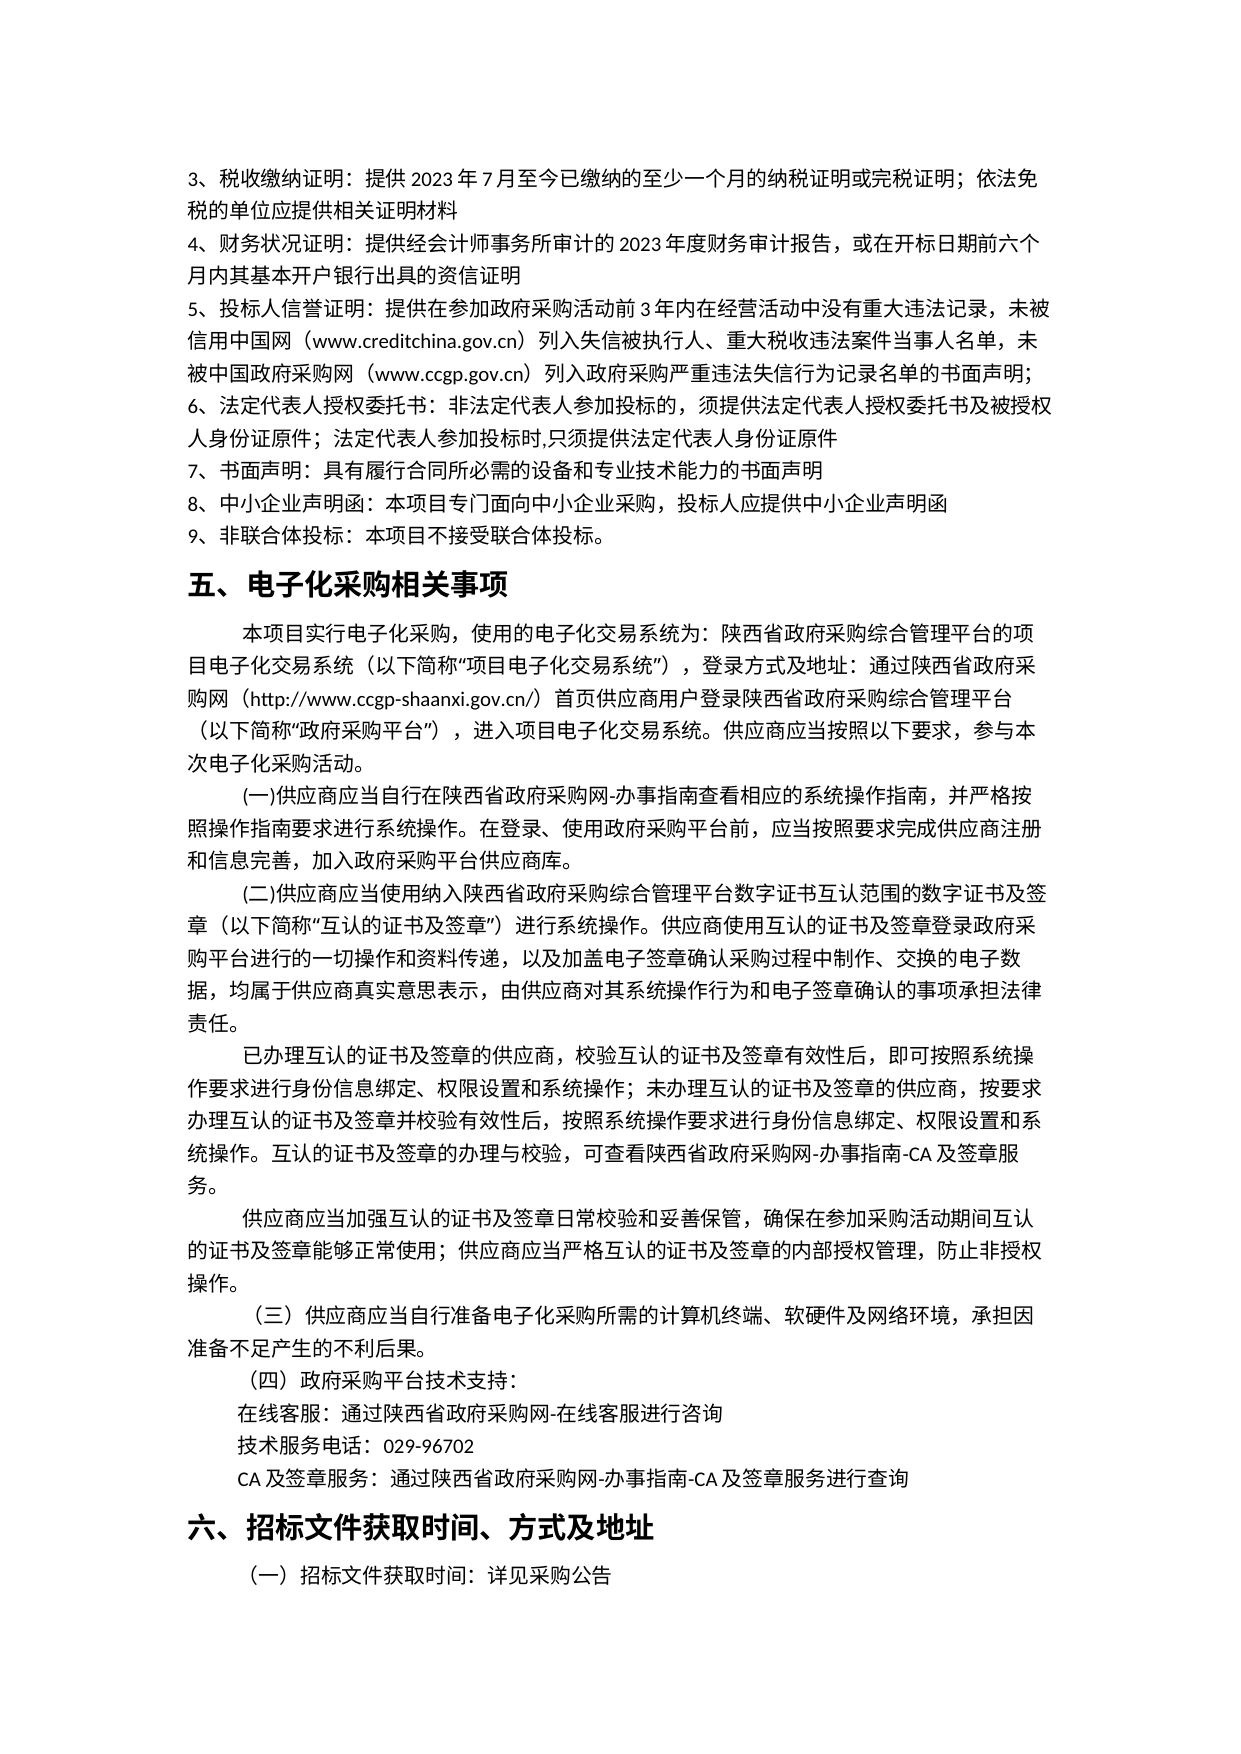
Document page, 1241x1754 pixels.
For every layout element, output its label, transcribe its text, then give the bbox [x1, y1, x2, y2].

text 六、招标文件获取时间、方式及地址 [187, 1494, 1053, 1559]
text 7、书面声明：具有履行合同所必需的设备和专业技术能力的书面声明 [187, 454, 1053, 487]
text (二)供应商应当使用纳入陕西省政府采购综合管理平台数字证书互认范围的数字证书及签章（以下简称“互认的证书及签章”）进行系统操作。供应商使用互认的证书及签章登录政府采购平台进行的一切操作和资料传递，以及加盖电子签章确认采购过程中制作、交换的电子数据，均属于供应商真实意思表示，由供应商对其系统操作行为和电子签章确认的事项承担法律责任。 [187, 877, 1053, 1039]
text 3、税收缴纳证明：提供2023年7月至今已缴纳的至少一个月的纳税证明或完税证明；依法免税的单位应提供相关证明材料 [187, 162, 1053, 227]
text 在线客服：通过陕西省政府采购网-在线客服进行咨询 [187, 1397, 1053, 1429]
text CA及签章服务：通过陕西省政府采购网-办事指南-CA及签章服务进行查询 [187, 1462, 1053, 1494]
text （一）招标文件获取时间：详见采购公告 [187, 1559, 1053, 1592]
text 9、非联合体投标：本项目不接受联合体投标。 [187, 519, 1053, 552]
text 6、法定代表人授权委托书：非法定代表人参加投标的，须提供法定代表人授权委托书及被授权人身份证原件；法定代表人参加投标时,只须提供法定代表人身份证原件 [187, 389, 1053, 454]
text 已办理互认的证书及签章的供应商，校验互认的证书及签章有效性后，即可按照系统操作要求进行身份信息绑定、权限设置和系统操作；未办理互认的证书及签章的供应商，按要求办理互认的证书及签章并校验有效性后，按照系统操作要求进行身份信息绑定、权限设置和系统操作。互认的证书及签章的办理与校验，可查看陕西省政府采购网-办事指南-CA及签章服务。 [187, 1039, 1053, 1202]
text (一)供应商应当自行在陕西省政府采购网-办事指南查看相应的系统操作指南，并严格按照操作指南要求进行系统操作。在登录、使用政府采购平台前，应当按照要求完成供应商注册和信息完善，加入政府采购平台供应商库。 [187, 779, 1053, 877]
text 技术服务电话：029-96702 [187, 1429, 1053, 1462]
text 五、电子化采购相关事项 [187, 552, 1053, 617]
text 供应商应当加强互认的证书及签章日常校验和妥善保管，确保在参加采购活动期间互认的证书及签章能够正常使用；供应商应当严格互认的证书及签章的内部授权管理，防止非授权操作。 [187, 1202, 1053, 1299]
text 8、中小企业声明函：本项目专门面向中小企业采购，投标人应提供中小企业声明函 [187, 487, 1053, 519]
text 5、投标人信誉证明：提供在参加政府采购活动前3年内在经营活动中没有重大违法记录，未被信用中国网（www.creditchina.gov.cn）列入失信被执行人、重大税收违法案件当事人名单，未被中国政府采购网（www.ccgp.gov.cn）列入政府采购严重违法失信行为记录名单的书面声明； [187, 292, 1053, 389]
text （四）政府采购平台技术支持： [187, 1364, 1053, 1397]
text （三）供应商应当自行准备电子化采购所需的计算机终端、软硬件及网络环境，承担因准备不足产生的不利后果。 [187, 1299, 1053, 1364]
text 4、财务状况证明：提供经会计师事务所审计的2023年度财务审计报告，或在开标日期前六个月内其基本开户银行出具的资信证明 [187, 227, 1053, 292]
text 本项目实行电子化采购，使用的电子化交易系统为：陕西省政府采购综合管理平台的项目电子化交易系统（以下简称“项目电子化交易系统”），登录方式及地址：通过陕西省政府采购网（http://www.ccgp-shaanxi.gov.cn/）首页供应商用户登录陕西省政府采购综合管理平台（以下简称“政府采购平台”），进入项目电子化交易系统。供应商应当按照以下要求，参与本次电子化采购活动。 [187, 617, 1053, 779]
